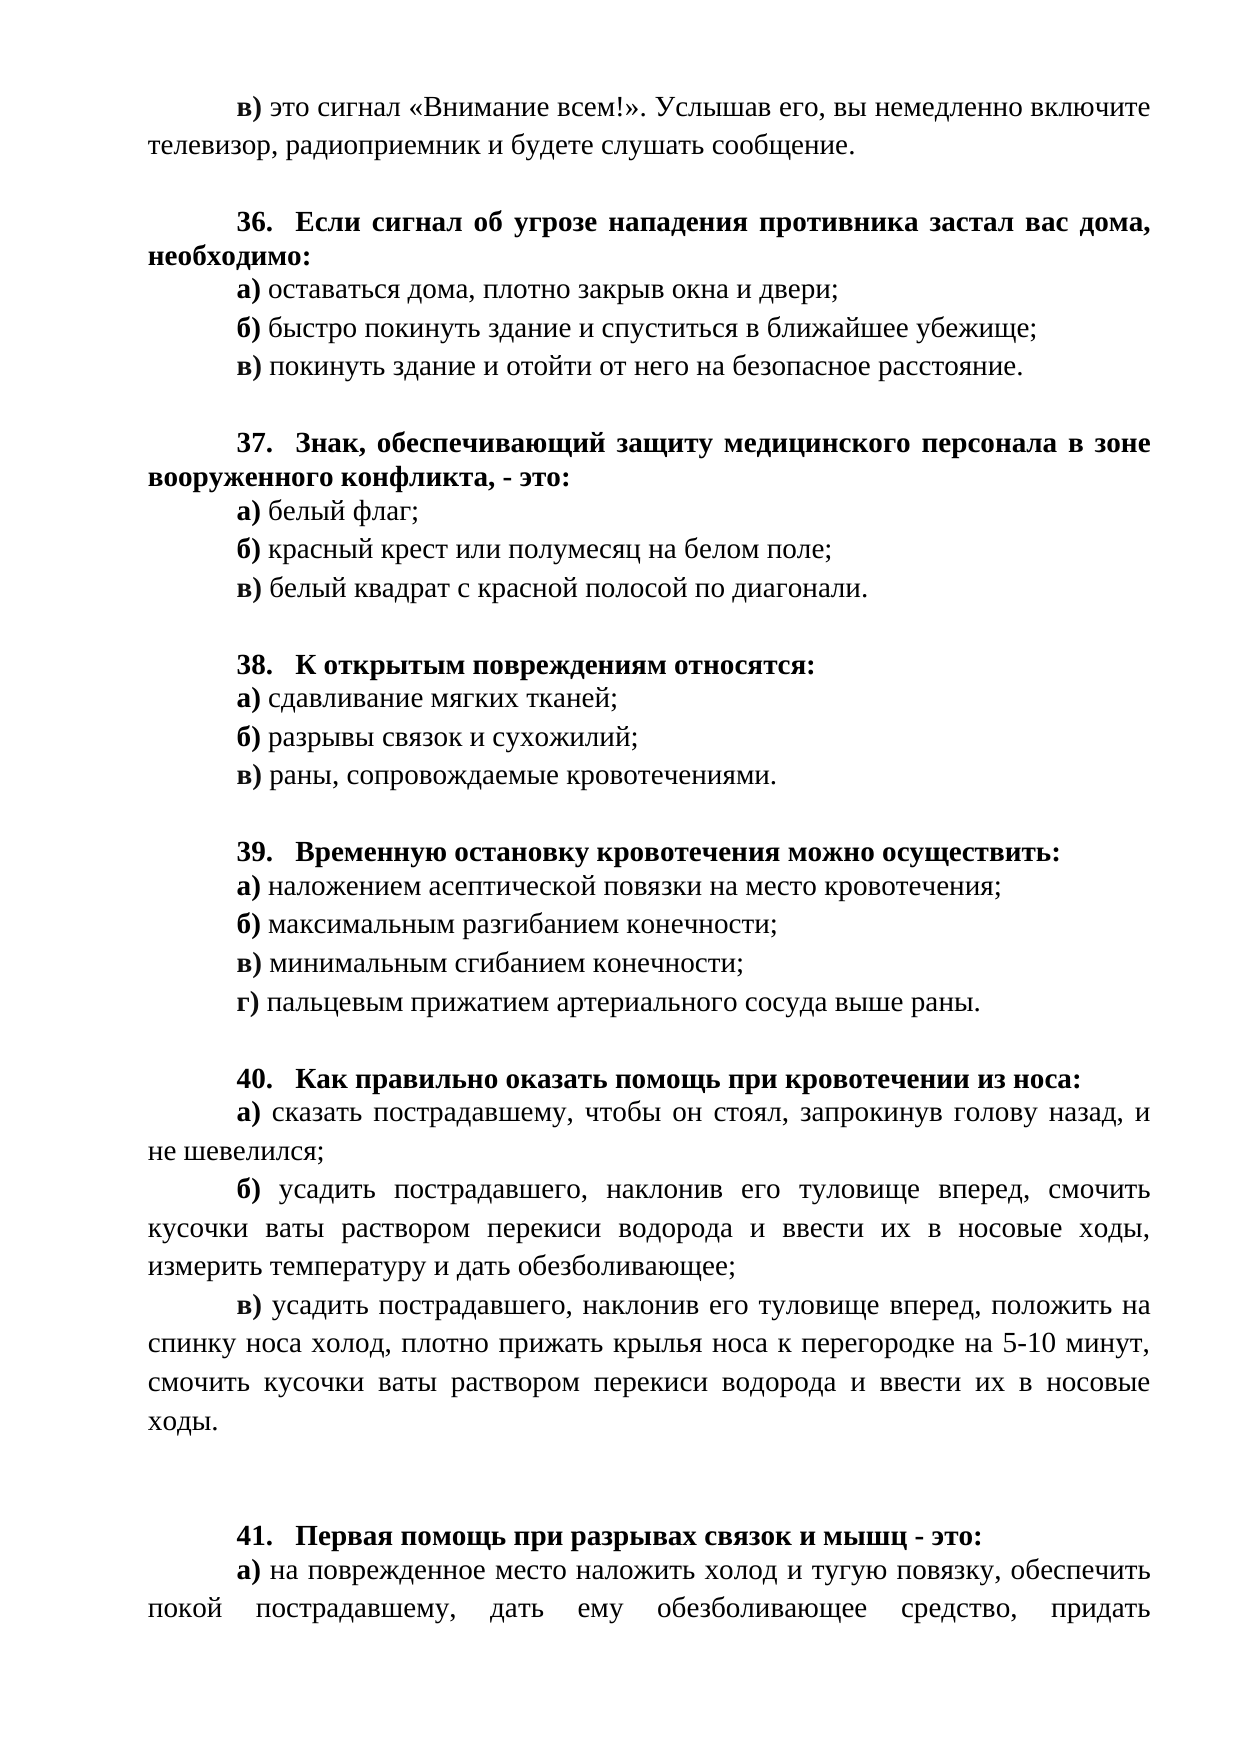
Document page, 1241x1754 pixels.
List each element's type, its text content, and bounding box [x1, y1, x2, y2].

list Временную остановку кровотечения можно осуществить: [148, 834, 1152, 868]
list б) усадить пострадавшего, наклонив его туловище вперед, смочить кусочки ваты раствором перекиси водорода и ввести их в носовые ходы, измерить температуру и дать обезболивающее; [148, 1171, 1152, 1282]
list Знак, обеспечивающий защиту медицинского персонала в зоне вооруженного конфликта, - это: [148, 426, 1152, 493]
list а) сказать пострадавшему, чтобы он стоял, запрокинув голову назад, и не шевелился; [148, 1094, 1152, 1166]
list а) сдавливание мягких тканей; [148, 680, 1152, 714]
list б) максимальным разгибанием конечности; [148, 907, 1152, 940]
list б) разрывы связок и сухожилий; [148, 719, 1152, 752]
list г) пальцевым прижатием артериального сосуда выше раны. [148, 984, 1152, 1017]
list б) красный крест или полумесяц на белом поле; [148, 531, 1152, 565]
list Как правильно оказать помощь при кровотечении из носа: [148, 1061, 1152, 1094]
list в) раны, сопровождаемые кровотечениями. [148, 757, 1152, 791]
list К открытым повреждениям относятся: [148, 647, 1152, 680]
list а) наложением асептической повязки на место кровотечения; [148, 868, 1152, 902]
list Первая помощь при разрывах связок и мышц - это: [148, 1518, 1152, 1552]
list в) минимальным сгибанием конечности; [148, 945, 1152, 979]
list в) покинуть здание и отойти от него на безопасное расстояние. [148, 348, 1152, 382]
list Если сигнал об угрозе нападения противника застал вас дома, необходимо: [148, 204, 1152, 271]
list а) белый флаг; [148, 493, 1152, 526]
list а) оставаться дома, плотно закрыв окна и двери; [148, 271, 1152, 305]
list б) быстро покинуть здание и спуститься в ближайшее убежище; [148, 310, 1152, 343]
list в) усадить пострадавшего, наклонив его туловище вперед, положить на спинку носа холод, плотно прижать крылья носа к перегородке на 5-10 минут, смочить кусочки ваты раствором перекиси водорода и ввести их в носовые ходы. [148, 1287, 1152, 1436]
list в) это сигнал «Внимание всем!». Услышав его, вы немедленно включите телевизор, радиоприемник и будете слушать сообщение. [148, 89, 1152, 161]
list в) белый квадрат с красной полосой по диагонали. [148, 570, 1152, 603]
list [148, 1552, 1152, 1624]
